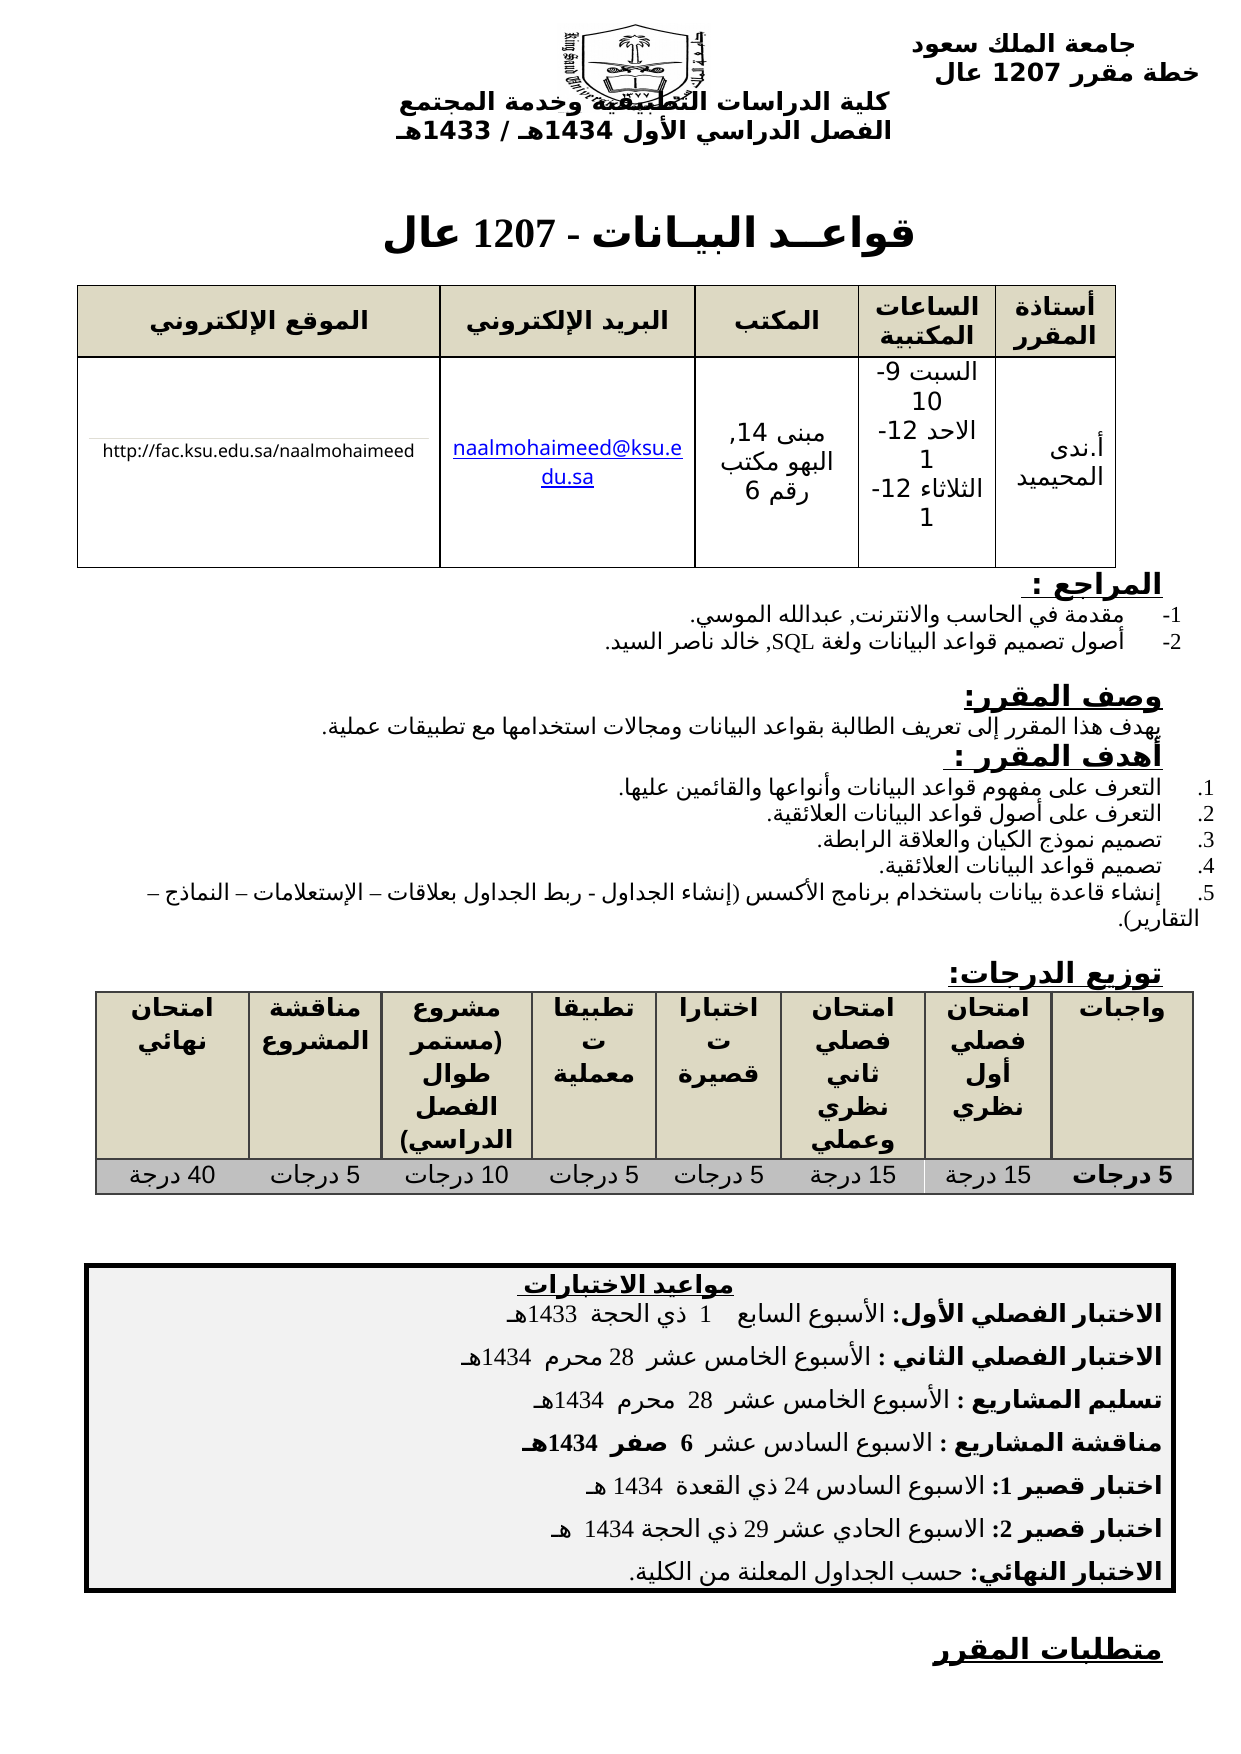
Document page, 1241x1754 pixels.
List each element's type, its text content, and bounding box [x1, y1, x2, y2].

list أصول تصميم قواعد البيانات ولغة SQL, خالد ناصر السيد. [89, 628, 1162, 654]
table_header مشروع (مستمر طوال الفصل الدراسي) [383, 993, 531, 1158]
table_header امتحان فصلي ثاني نظري وعملي [782, 993, 924, 1158]
table_cell السبت 9-10 الاحد 12-1 الثلاثاء 12-1 [859, 358, 995, 567]
list تصميم نموذج الكيان والعلاقة الرابطة. [89, 826, 1200, 853]
text المراجع : [89, 568, 1162, 602]
text توزيع الدرجات: [89, 957, 1162, 991]
table_cell 5 درجات [249, 1160, 381, 1193]
table_header امتحان فصلي أول نظري [926, 993, 1050, 1158]
list التعرف على أصول قواعد البيانات العلائقية. [89, 800, 1200, 826]
list تصميم قواعد البيانات العلائقية. [89, 853, 1200, 879]
text أهدف المقرر : [89, 739, 1162, 773]
table_cell مبنى 14, البهو مكتب رقم 6 [696, 358, 858, 567]
table_cell http://fac.ksu.edu.sa/naalmohaimeed [78, 358, 439, 567]
text قواعــد البيـانات - 1207 عال [89, 208, 1200, 256]
text اختبار قصير 1: الاسبوع السادس 24 ذي القعدة 1434 هـ [89, 1464, 1171, 1500]
table_header البريد الإلكتروني [441, 286, 694, 356]
text تسليم المشاريع : الأسبوع الخامس عشر 28 محرم 1434هـ [89, 1378, 1171, 1414]
table_cell 10 درجات [381, 1160, 532, 1193]
text الاختبار النهائي: حسب الجداول المعلنة من الكلية. [89, 1551, 1171, 1588]
table_header اختبارات قصيرة [657, 993, 780, 1158]
table_header تطبيقات معملية [533, 993, 655, 1158]
text مناقشة المشاريع : الاسبوع السادس عشر 6 صفر 1434هـ [89, 1421, 1171, 1457]
table_header الموقع الإلكتروني [78, 286, 439, 356]
table_cell 5 درجات [532, 1160, 656, 1193]
table_header أستاذة المقرر [996, 286, 1115, 356]
list إنشاء قاعدة بيانات باستخدام برنامج الأكسس (إنشاء الجداول - ربط الجداول بعلاقات – الإستعلامات – النماذج – التقارير). [89, 879, 1200, 932]
table_cell 15 درجة [925, 1160, 1051, 1193]
table_cell 15 درجة [781, 1160, 924, 1193]
table_cell أ.ندى المحيميد [996, 358, 1115, 567]
table_cell 5 درجات [1051, 1160, 1192, 1193]
table_header المكتب [696, 286, 858, 356]
text اختبار قصير 2: الاسبوع الحادي عشر 29 ذي الحجة 1434 هـ [89, 1507, 1171, 1543]
table_cell 40 درجة [97, 1160, 249, 1193]
text وصف المقرر: [89, 679, 1162, 713]
text الاختبار الفصلي الثاني : الأسبوع الخامس عشر 28 محرم 1434هـ [89, 1335, 1171, 1371]
table_header الساعات المكتبية [859, 286, 995, 356]
text مواعيد الاختبارات [89, 1268, 1171, 1292]
list مقدمة في الحاسب والانترنت, عبدالله الموسي. [89, 602, 1162, 628]
list التعرف على مفهوم قواعد البيانات وأنواعها والقائمين عليها. [89, 773, 1200, 800]
table_header مناقشة المشروع [250, 993, 380, 1158]
table_header امتحان نهائي [97, 993, 248, 1158]
picture [557, 23, 712, 113]
text متطلبات المقرر [89, 1632, 1162, 1666]
table_header واجبات [1053, 993, 1192, 1158]
text الاختبار الفصلي الأول: الأسبوع السابع 1 ذي الحجة 1433هـ [89, 1292, 1171, 1327]
text يهدف هذا المقرر إلى تعريف الطالبة بقواعد البيانات ومجالات استخدامها مع تطبيقات عملية. [89, 713, 1162, 739]
table_cell 5 درجات [656, 1160, 781, 1193]
table_cell naalmohaimeed@ksu.edu.sa [441, 358, 694, 567]
